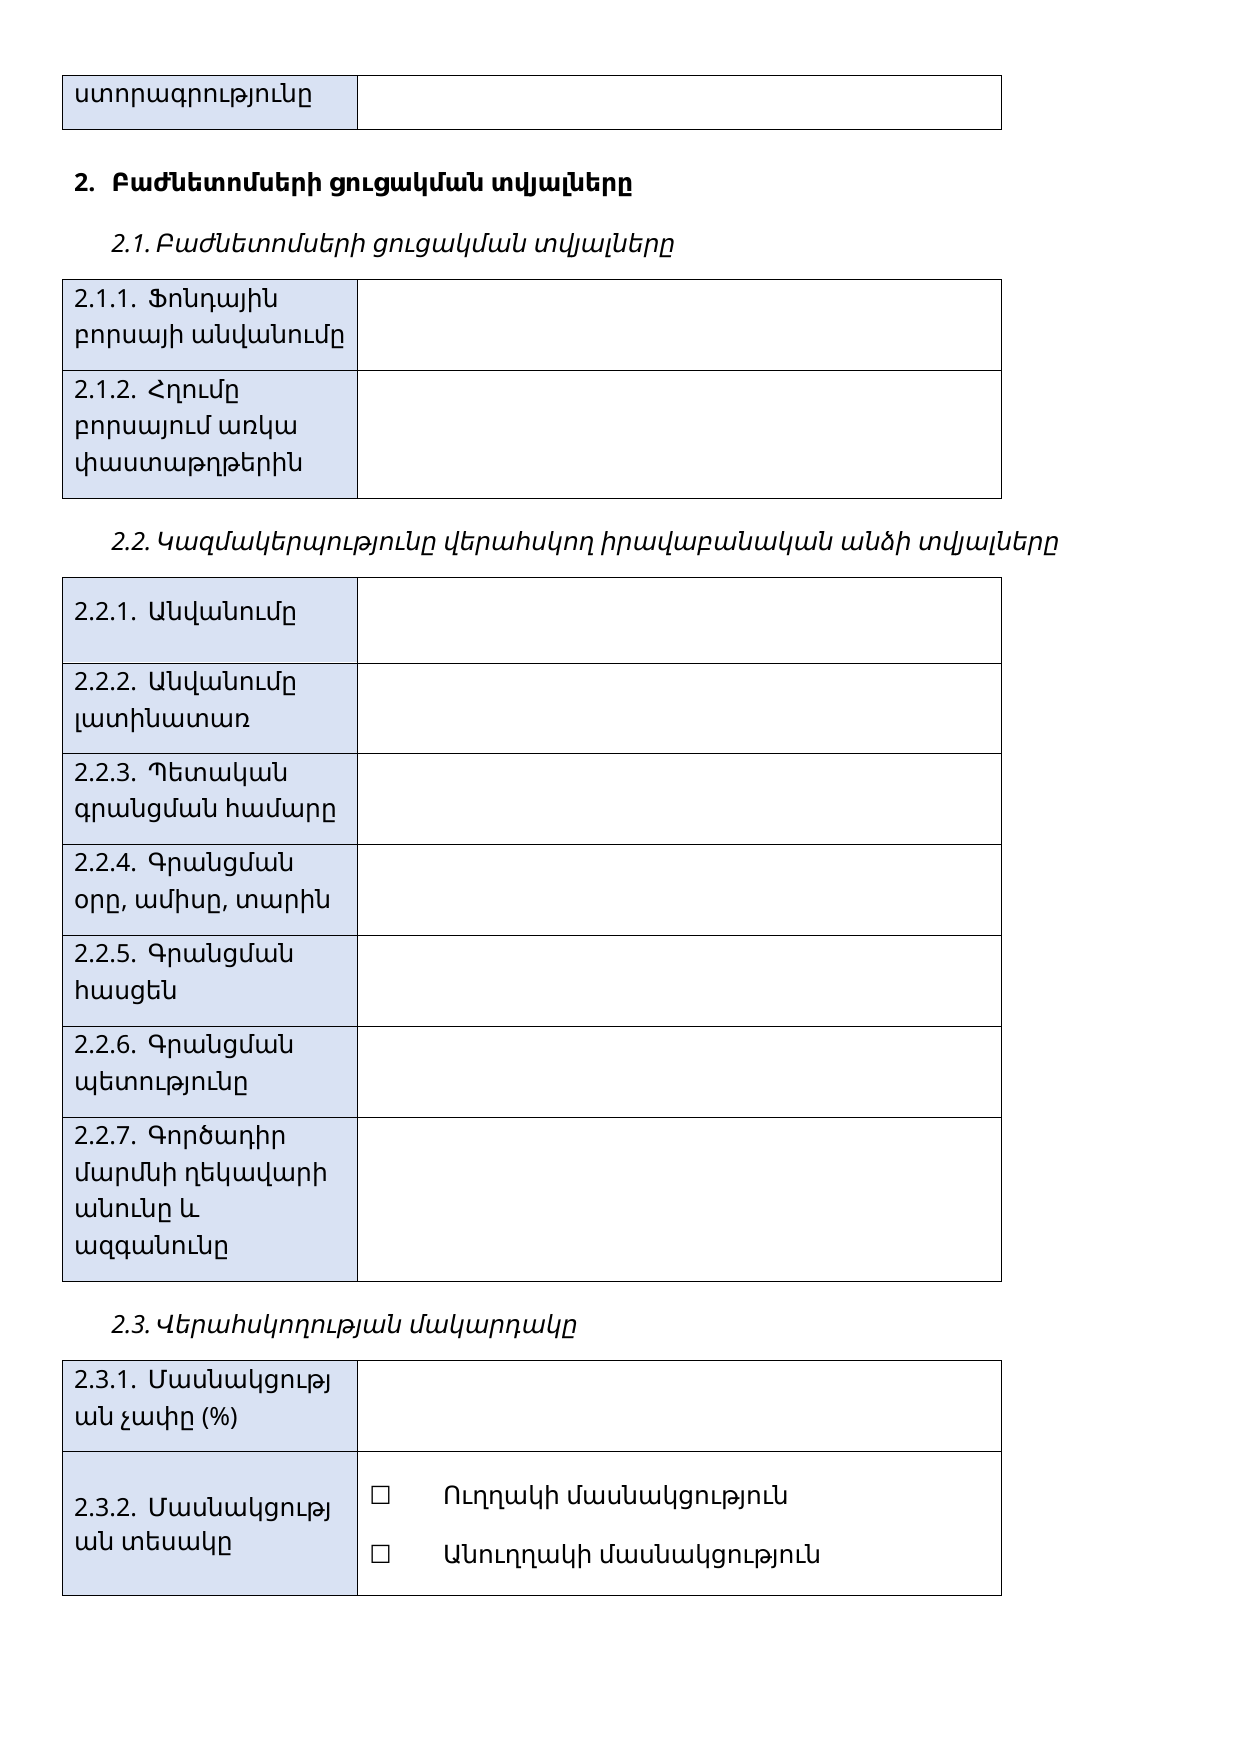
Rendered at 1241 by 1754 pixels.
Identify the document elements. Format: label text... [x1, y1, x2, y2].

table_cell [358, 664, 1001, 753]
list Վերահսկողության մակարդակը [111, 1307, 1171, 1341]
table_header Ֆոնդային բորսայի անվանումը [63, 280, 357, 370]
list Բաժնետոմսերի ցուցակման տվյալները [111, 226, 1171, 260]
table_cell [358, 754, 1001, 844]
table_header [358, 280, 1001, 370]
list Կազմակերպությունը վերահսկող իրավաբանական անձի տվյալները [111, 524, 1171, 558]
table_header [358, 1361, 1001, 1451]
table_cell Անվանումը լատինատառ [63, 664, 357, 753]
table_cell Գրանցման օրը, ամիսը, տարին [63, 845, 357, 935]
table_cell Պետական գրանցման համարը [63, 754, 357, 844]
table_cell Հղումը բորսայում առկա փաստաթղթերին [63, 371, 357, 498]
table_cell [358, 371, 1001, 498]
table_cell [358, 1452, 1001, 1595]
table_cell [358, 76, 1001, 129]
table_header Մասնակցության չափը (%) [63, 1361, 357, 1451]
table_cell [63, 76, 357, 129]
table_cell Գործադիր մարմնի ղեկավարի անունը և ազգանունը [63, 1118, 357, 1281]
table_cell Գրանցման պետությունը [63, 1027, 357, 1117]
table_cell [358, 1118, 1001, 1281]
table_cell Գրանցման հասցեն [63, 936, 357, 1026]
list Բաժնետոմսերի ցուցակման տվյալները [74, 164, 1171, 198]
table_cell [358, 936, 1001, 1026]
table_header [358, 578, 1001, 662]
table_cell Մասնակցության տեսակը [63, 1452, 357, 1595]
table_cell [358, 845, 1001, 935]
table_header Անվանումը [63, 578, 357, 662]
table_cell [358, 1027, 1001, 1117]
